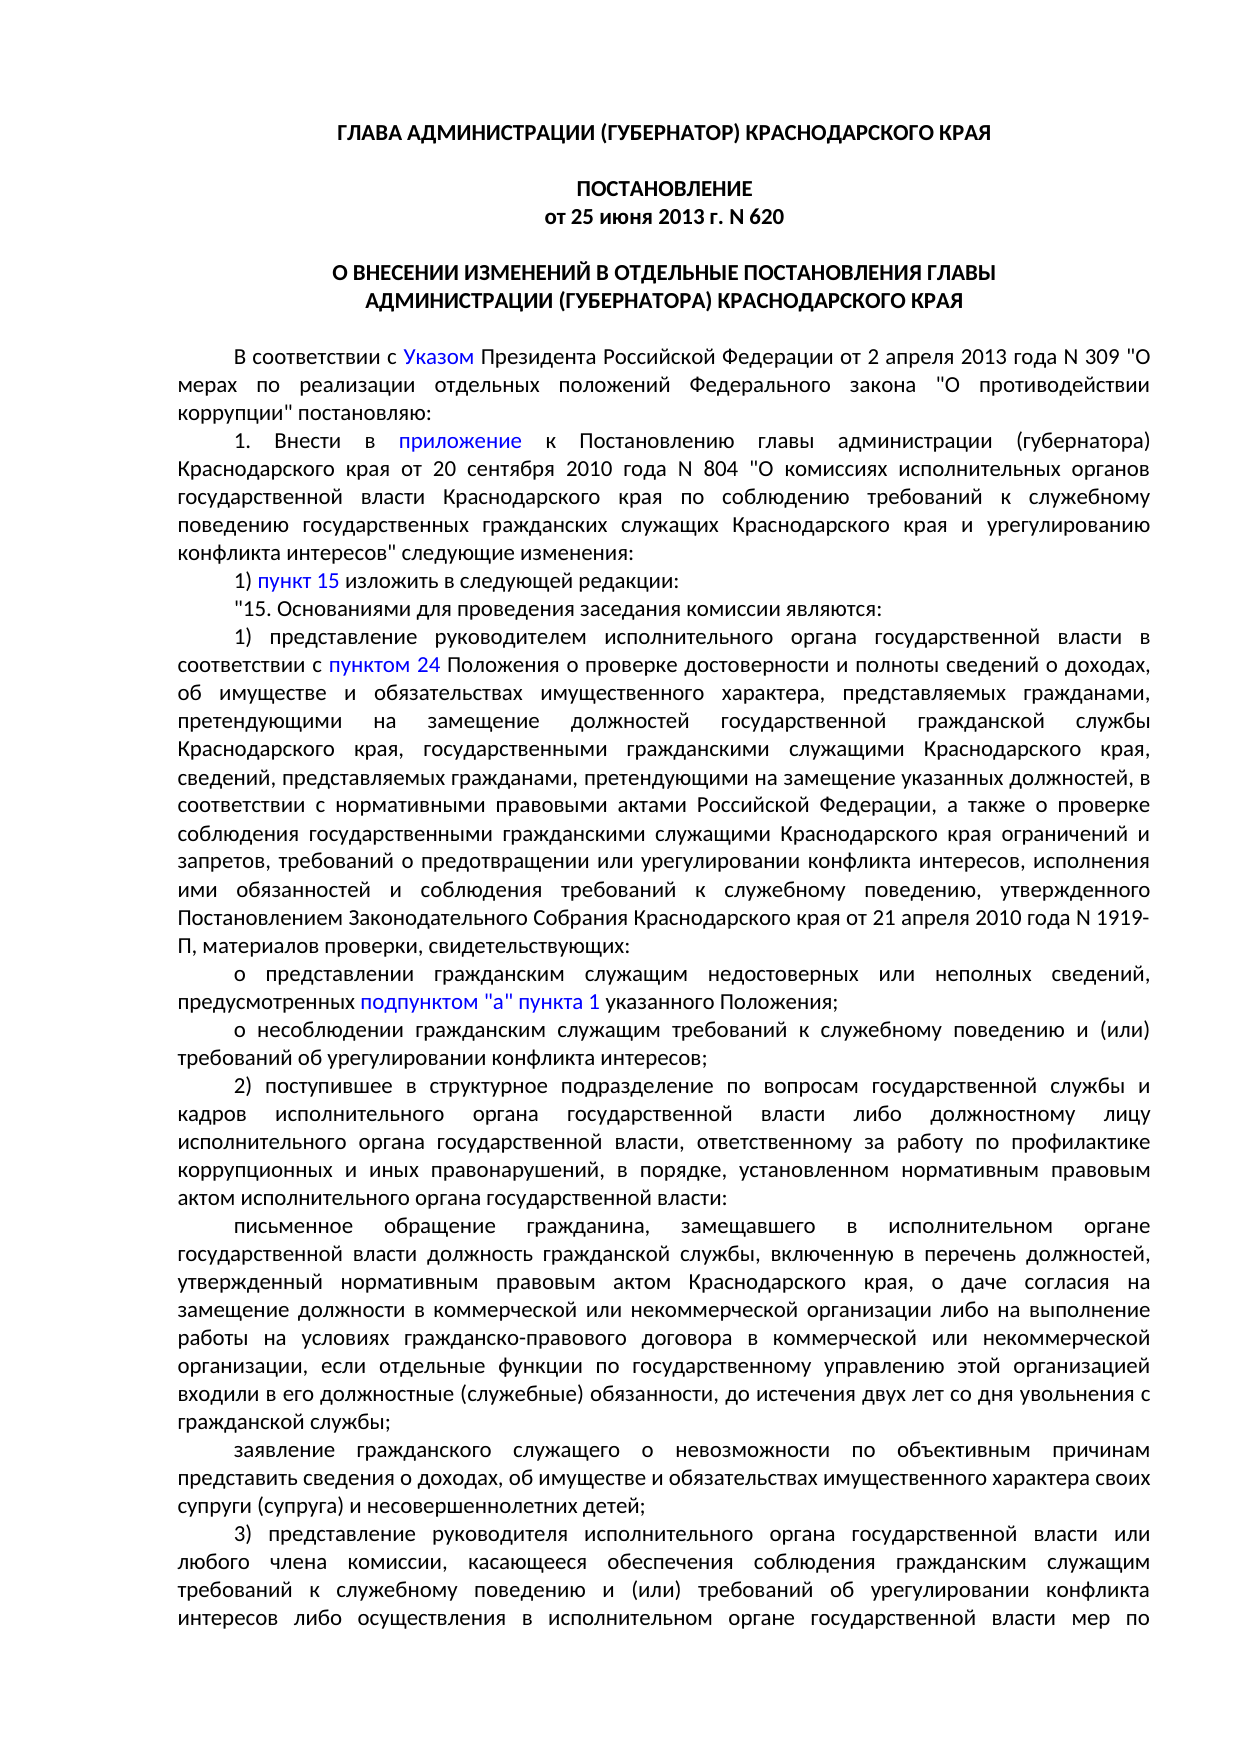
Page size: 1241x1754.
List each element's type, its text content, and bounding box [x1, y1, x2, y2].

text О ВНЕСЕНИИ ИЗМЕНЕНИЙ В ОТДЕЛЬНЫЕ ПОСТАНОВЛЕНИЯ ГЛАВЫ [177, 258, 1152, 286]
text письменное обращение гражданина, замещавшего в исполнительном органе государственной власти должность гражданской службы, включенную в перечень должностей, утвержденный нормативным правовым актом Краснодарского края, о даче согласия на замещение должности в коммерческой или некоммерческой организации либо на выполнение работы на условиях гражданско-правового договора в коммерческой или некоммерческой организации, если отдельные функции по государственному управлению этой организацией входили в его должностные (служебные) обязанности, до истечения двух лет со дня увольнения с гражданской службы; [177, 1211, 1152, 1435]
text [177, 1519, 1152, 1631]
text от 25 июня 2013 г. N 620 [177, 202, 1152, 230]
text 1) представление руководителем исполнительного органа государственной власти в соответствии с пунктом 24 Положения о проверке достоверности и полноты сведений о доходах, об имуществе и обязательствах имущественного характера, представляемых гражданами, претендующими на замещение должностей государственной гражданской службы Краснодарского края, государственными гражданскими служащими Краснодарского края, сведений, представляемых гражданами, претендующими на замещение указанных должностей, в соответствии с нормативными правовыми актами Российской Федерации, а также о проверке соблюдения государственными гражданскими служащими Краснодарского края ограничений и запретов, требований о предотвращении или урегулировании конфликта интересов, исполнения ими обязанностей и соблюдения требований к служебному поведению, утвержденного Постановлением Законодательного Собрания Краснодарского края от 21 апреля 2010 года N 1919-П, материалов проверки, свидетельствующих: [177, 622, 1152, 959]
text В соответствии с Указом Президента Российской Федерации от 2 апреля 2013 года N 309 "О мерах по реализации отдельных положений Федерального закона "О противодействии коррупции" постановляю: [177, 342, 1152, 426]
text заявление гражданского служащего о невозможности по объективным причинам представить сведения о доходах, об имуществе и обязательствах имущественного характера своих супруги (супруга) и несовершеннолетних детей; [177, 1435, 1152, 1519]
text "15. Основаниями для проведения заседания комиссии являются: [177, 594, 1152, 622]
text 1) пункт 15 изложить в следующей редакции: [177, 566, 1152, 594]
text ГЛАВА АДМИНИСТРАЦИИ (ГУБЕРНАТОР) КРАСНОДАРСКОГО КРАЯ [177, 118, 1152, 146]
text о несоблюдении гражданским служащим требований к служебному поведению и (или) требований об урегулировании конфликта интересов; [177, 1015, 1152, 1071]
text АДМИНИСТРАЦИИ (ГУБЕРНАТОРА) КРАСНОДАРСКОГО КРАЯ [177, 286, 1152, 314]
text о представлении гражданским служащим недостоверных или неполных сведений, предусмотренных подпунктом "а" пункта 1 указанного Положения; [177, 959, 1152, 1015]
text 2) поступившее в структурное подразделение по вопросам государственной службы и кадров исполнительного органа государственной власти либо должностному лицу исполнительного органа государственной власти, ответственному за работу по профилактике коррупционных и иных правонарушений, в порядке, установленном нормативным правовым актом исполнительного органа государственной власти: [177, 1071, 1152, 1211]
text 1. Внести в приложение к Постановлению главы администрации (губернатора) Краснодарского края от 20 сентября 2010 года N 804 "О комиссиях исполнительных органов государственной власти Краснодарского края по соблюдению требований к служебному поведению государственных гражданских служащих Краснодарского края и урегулированию конфликта интересов" следующие изменения: [177, 426, 1152, 566]
text ПОСТАНОВЛЕНИЕ [177, 174, 1152, 202]
